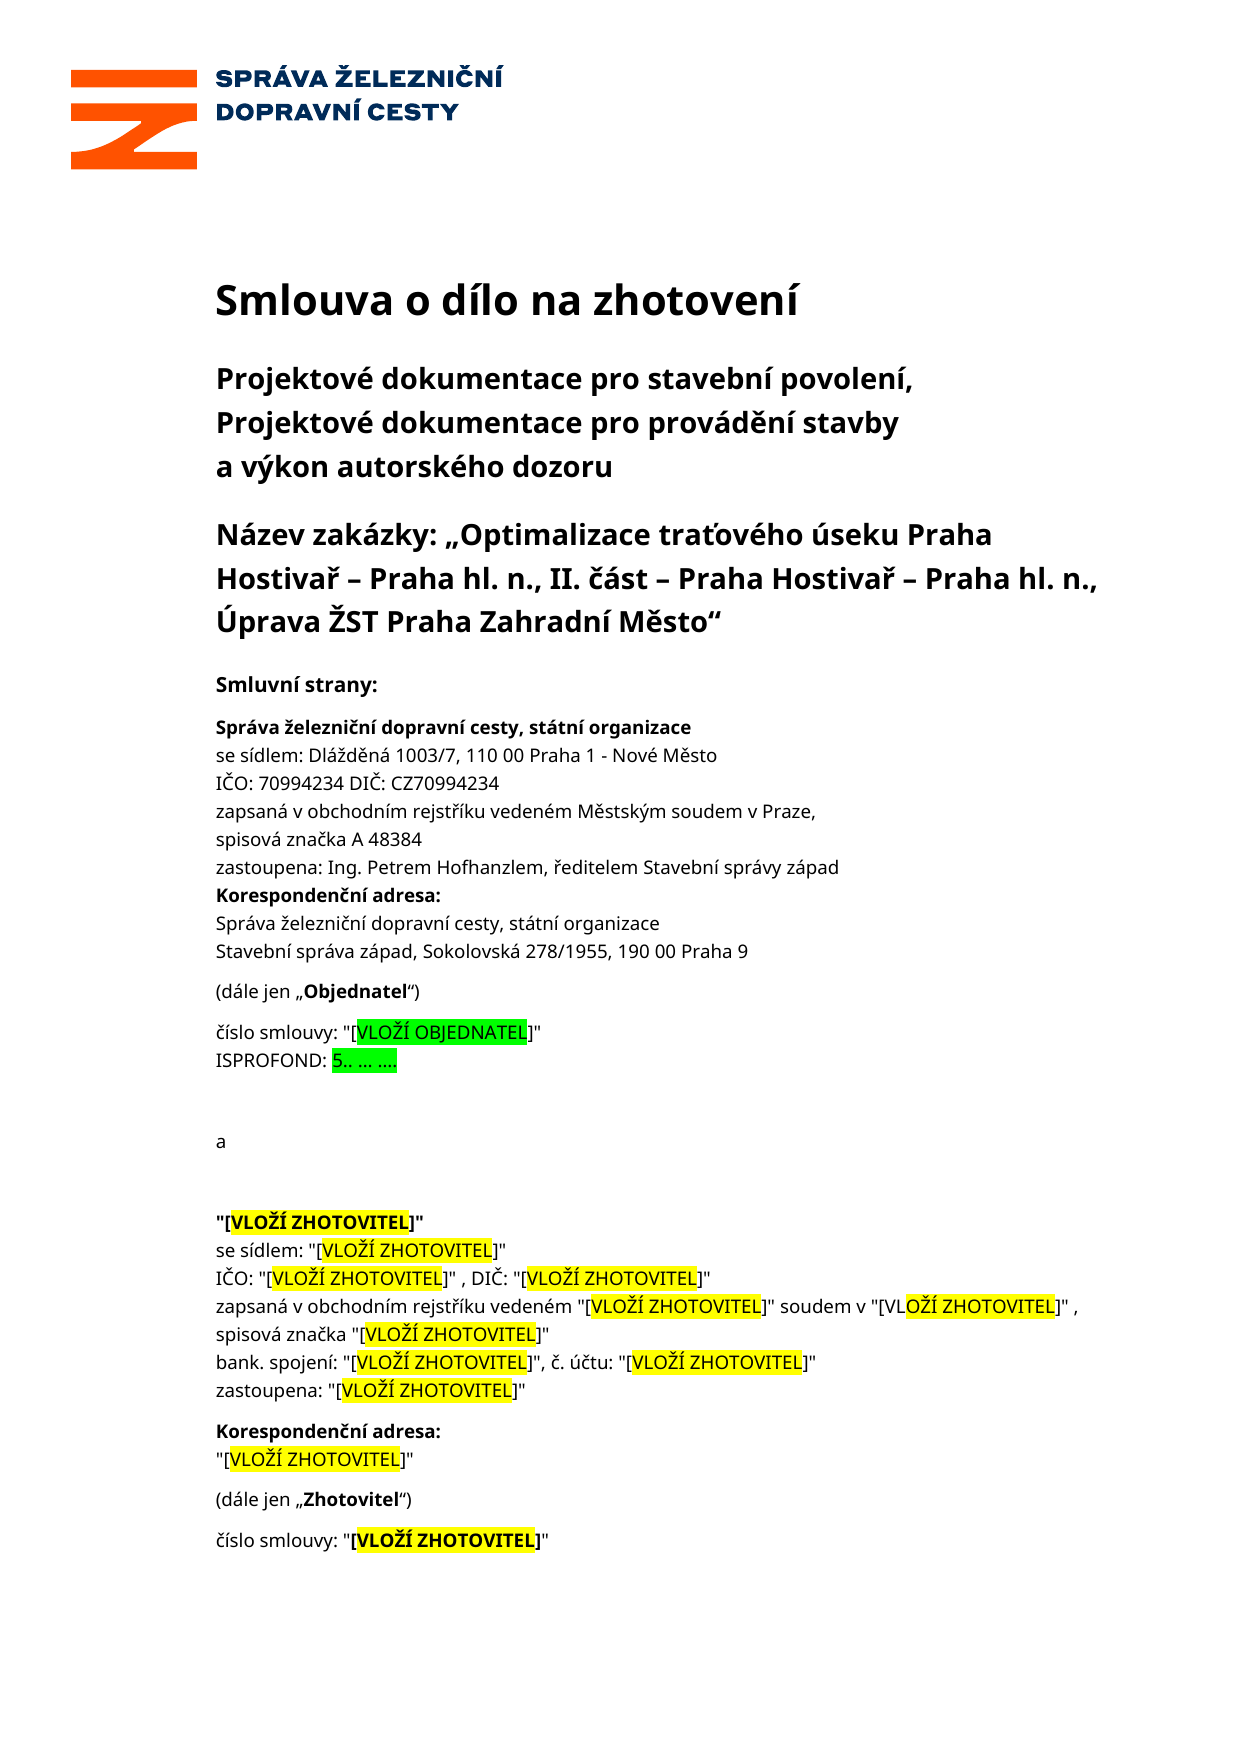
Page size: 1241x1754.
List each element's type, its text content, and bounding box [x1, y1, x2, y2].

text (dále jen „Objednatel“) [216, 979, 1122, 1004]
text spisová značka A 48384 [216, 826, 1122, 852]
text číslo smlouvy: "[VLOŽÍ ZHOTOVITEL]" [535, 1527, 1122, 1553]
text bank. spojení: "[VLOŽÍ ZHOTOVITEL]", č. účtu: "[VLOŽÍ ZHOTOVITEL]" [216, 1349, 1122, 1375]
text se sídlem: "[VLOŽÍ ZHOTOVITEL]" [216, 1237, 1122, 1263]
text zastoupena: "[VLOŽÍ ZHOTOVITEL]" [512, 1378, 1122, 1403]
text Název zakázky: „Optimalizace traťového úseku Praha Hostivař – Praha hl. n., II. část – Praha Hostivař – Praha hl. n., Úprava ŽST Praha Zahradní Město“ [216, 514, 1122, 641]
text Smluvní strany: [216, 670, 1122, 699]
text a [216, 1128, 1122, 1154]
text se sídlem: Dlážděná 1003/7, 110 00 Praha 1 - Nové Město [216, 742, 1122, 768]
text zastoupena: Ing. Petrem Hofhanzlem, ředitelem Stavební správy západ [216, 854, 1122, 880]
text Stavební správa západ, Sokolovská 278/1955, 190 00 Praha 9 [216, 938, 1122, 964]
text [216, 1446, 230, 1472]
text "[VLOŽÍ ZHOTOVITEL]" [400, 1446, 1122, 1472]
text číslo smlouvy: "[VLOŽÍ ZHOTOVITEL]" [216, 1527, 357, 1553]
text zastoupena: "[VLOŽÍ ZHOTOVITEL]" [216, 1378, 342, 1403]
text číslo smlouvy: "[VLOŽÍ OBJEDNATEL]" [216, 1019, 357, 1045]
text IČO: 70994234 DIČ: CZ70994234 [216, 770, 1122, 796]
text (dále jen „Zhotovitel“) [216, 1487, 1122, 1512]
text Projektové dokumentace pro stavební povolení, Projektové dokumentace pro provádění stavby a výkon autorského dozoru [216, 358, 1122, 486]
text IČO: "[VLOŽÍ ZHOTOVITEL]" , DIČ: "[VLOŽÍ ZHOTOVITEL]" [697, 1266, 1122, 1291]
text zapsaná v obchodním rejstříku vedeném "[VLOŽÍ ZHOTOVITEL]" soudem v "[VLOŽÍ ZHOTOVITEL]" , [216, 1293, 1122, 1319]
text Smlouva o dílo na zhotovení [216, 271, 1122, 328]
text číslo smlouvy: "[VLOŽÍ OBJEDNATEL]" [527, 1019, 1122, 1045]
text zapsaná v obchodním rejstříku vedeném Městským soudem v Praze, [216, 798, 1122, 824]
text ISPROFOND: 5.. … …. [216, 1047, 1122, 1073]
text spisová značka "[VLOŽÍ ZHOTOVITEL]" [216, 1322, 365, 1347]
text spisová značka "[VLOŽÍ ZHOTOVITEL]" [536, 1322, 1122, 1347]
text Správa železniční dopravní cesty, státní organizace [216, 714, 1122, 740]
text Korespondenční adresa: [216, 882, 1122, 908]
text Správa železniční dopravní cesty, státní organizace [216, 910, 1122, 936]
text "[VLOŽÍ ZHOTOVITEL]" [216, 1209, 1122, 1235]
text Korespondenční adresa: [216, 1418, 1122, 1444]
